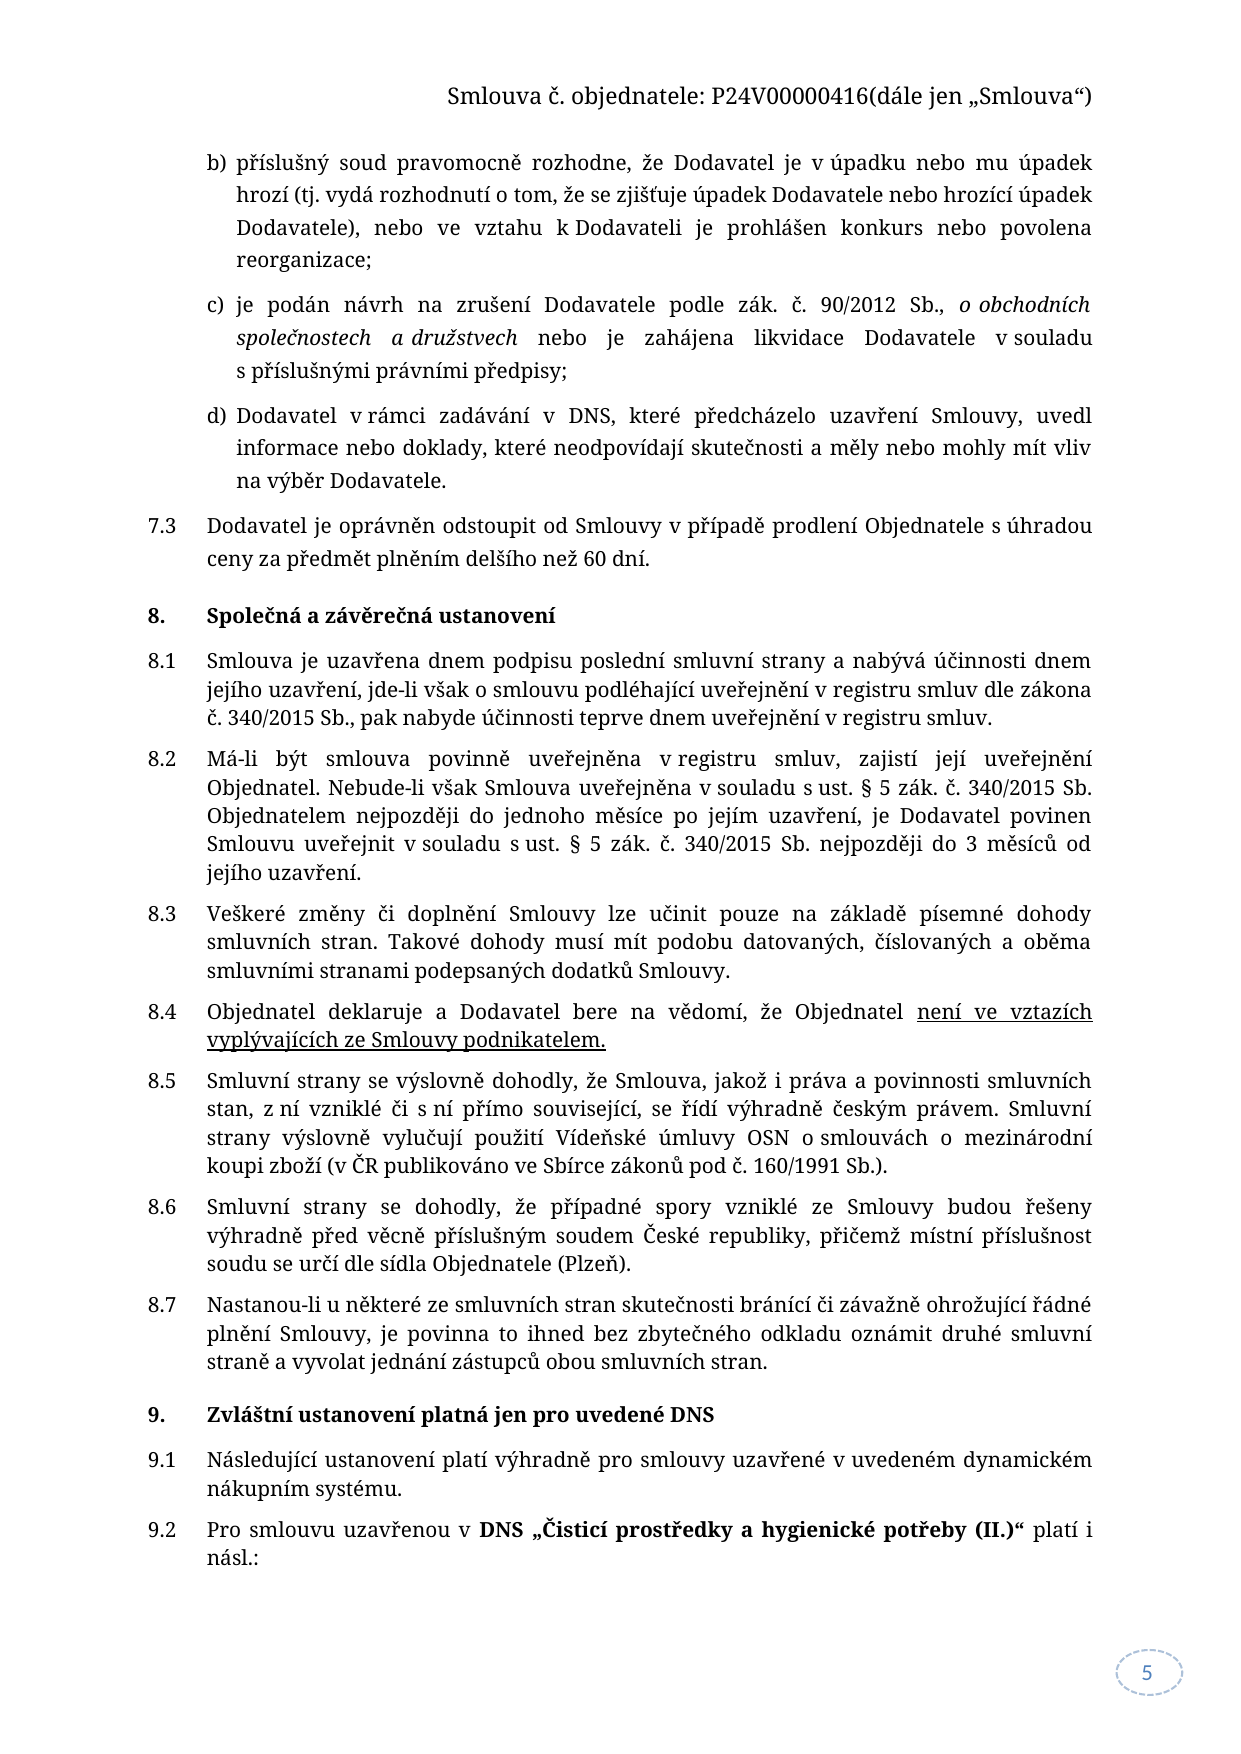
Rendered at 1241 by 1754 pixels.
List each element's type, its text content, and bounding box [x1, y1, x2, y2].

list Společná a závěrečná ustanovení [148, 601, 1093, 630]
list příslušný soud pravomocně rozhodne, že Dodavatel je v úpadku nebo mu úpadek hrozí (tj. vydá rozhodnutí o tom, že se zjišťuje úpadek Dodavatele nebo hrozící úpadek Dodavatele), nebo ve vztahu k Dodavateli je prohlášen konkurs nebo povolena reorganizace; [207, 148, 1093, 274]
list Následující ustanovení platí výhradně pro smlouvy uzavřené v uvedeném dynamickém nákupním systému. [148, 1446, 1093, 1502]
list Smlouva je uzavřena dnem podpisu poslední smluvní strany a nabývá účinnosti dnem jejího uzavření, jde-li však o smlouvu podléhající uveřejnění v registru smluv dle zákona č. 340/2015 Sb., pak nabyde účinnosti teprve dnem uveřejnění v registru smluv. [148, 646, 1093, 732]
list Veškeré změny či doplnění Smlouvy lze učinit pouze na základě písemné dohody smluvních stran. Takové dohody musí mít podobu datovaných, číslovaných a oběma smluvními stranami podepsaných dodatků Smlouvy. [148, 899, 1093, 984]
list Zvláštní ustanovení platná jen pro uvedené DNS [148, 1401, 1093, 1429]
list Objednatel deklaruje a Dodavatel bere na vědomí, že Objednatel není ve vztazích vyplývajících ze Smlouvy podnikatelem. [148, 997, 1093, 1054]
list Má-li být smlouva povinně uveřejněna v registru smluv, zajistí její uveřejnění Objednatel. Nebude-li však Smlouva uveřejněna v souladu s ust. § 5 zák. č. 340/2015 Sb. Objednatelem nejpozději do jednoho měsíce po jejím uzavření, je Dodavatel povinen Smlouvu uveřejnit v souladu s ust. § 5 zák. č. 340/2015 Sb. nejpozději do 3 měsíců od jejího uzavření. [148, 744, 1093, 886]
list Smluvní strany se výslovně dohodly, že Smlouva, jakož i práva a povinnosti smluvních stan, z ní vzniklé či s ní přímo související, se řídí výhradně českým právem. Smluvní strany výslovně vylučují použití Vídeňské úmluvy OSN o smlouvách o mezinárodní koupi zboží (v ČR publikováno ve Sbírce zákonů pod č. 160/1991 Sb.). [148, 1066, 1093, 1180]
list Pro smlouvu uzavřenou v DNS „Čisticí prostředky a hygienické potřeby (II.)“ platí i násl.: [148, 1515, 1093, 1572]
list Nastanou-li u některé ze smluvních stran skutečnosti bránící či závažně ohrožující řádné plnění Smlouvy, je povinna to ihned bez zbytečného odkladu oznámit druhé smluvní straně a vyvolat jednání zástupců obou smluvních stran. [148, 1290, 1093, 1376]
list Dodavatel je oprávněn odstoupit od Smlouvy v případě prodlení Objednatele s úhradou ceny za předmět plněním delšího než 60 dní. [148, 511, 1093, 572]
list Smluvní strany se dohodly, že případné spory vzniklé ze Smlouvy budou řešeny výhradně před věcně příslušným soudem České republiky, přičemž místní příslušnost soudu se určí dle sídla Objednatele (Plzeň). [148, 1192, 1093, 1278]
list Dodavatel v rámci zadávání v DNS, které předcházelo uzavření Smlouvy, uvedl informace nebo doklady, které neodpovídají skutečnosti a měly nebo mohly mít vliv na výběr Dodavatele. [207, 401, 1093, 494]
list je podán návrh na zrušení Dodavatele podle zák. č. 90/2012 Sb., o obchodních společnostech a družstvech nebo je zahájena likvidace Dodavatele v souladu s příslušnými právními předpisy; [207, 291, 1093, 384]
